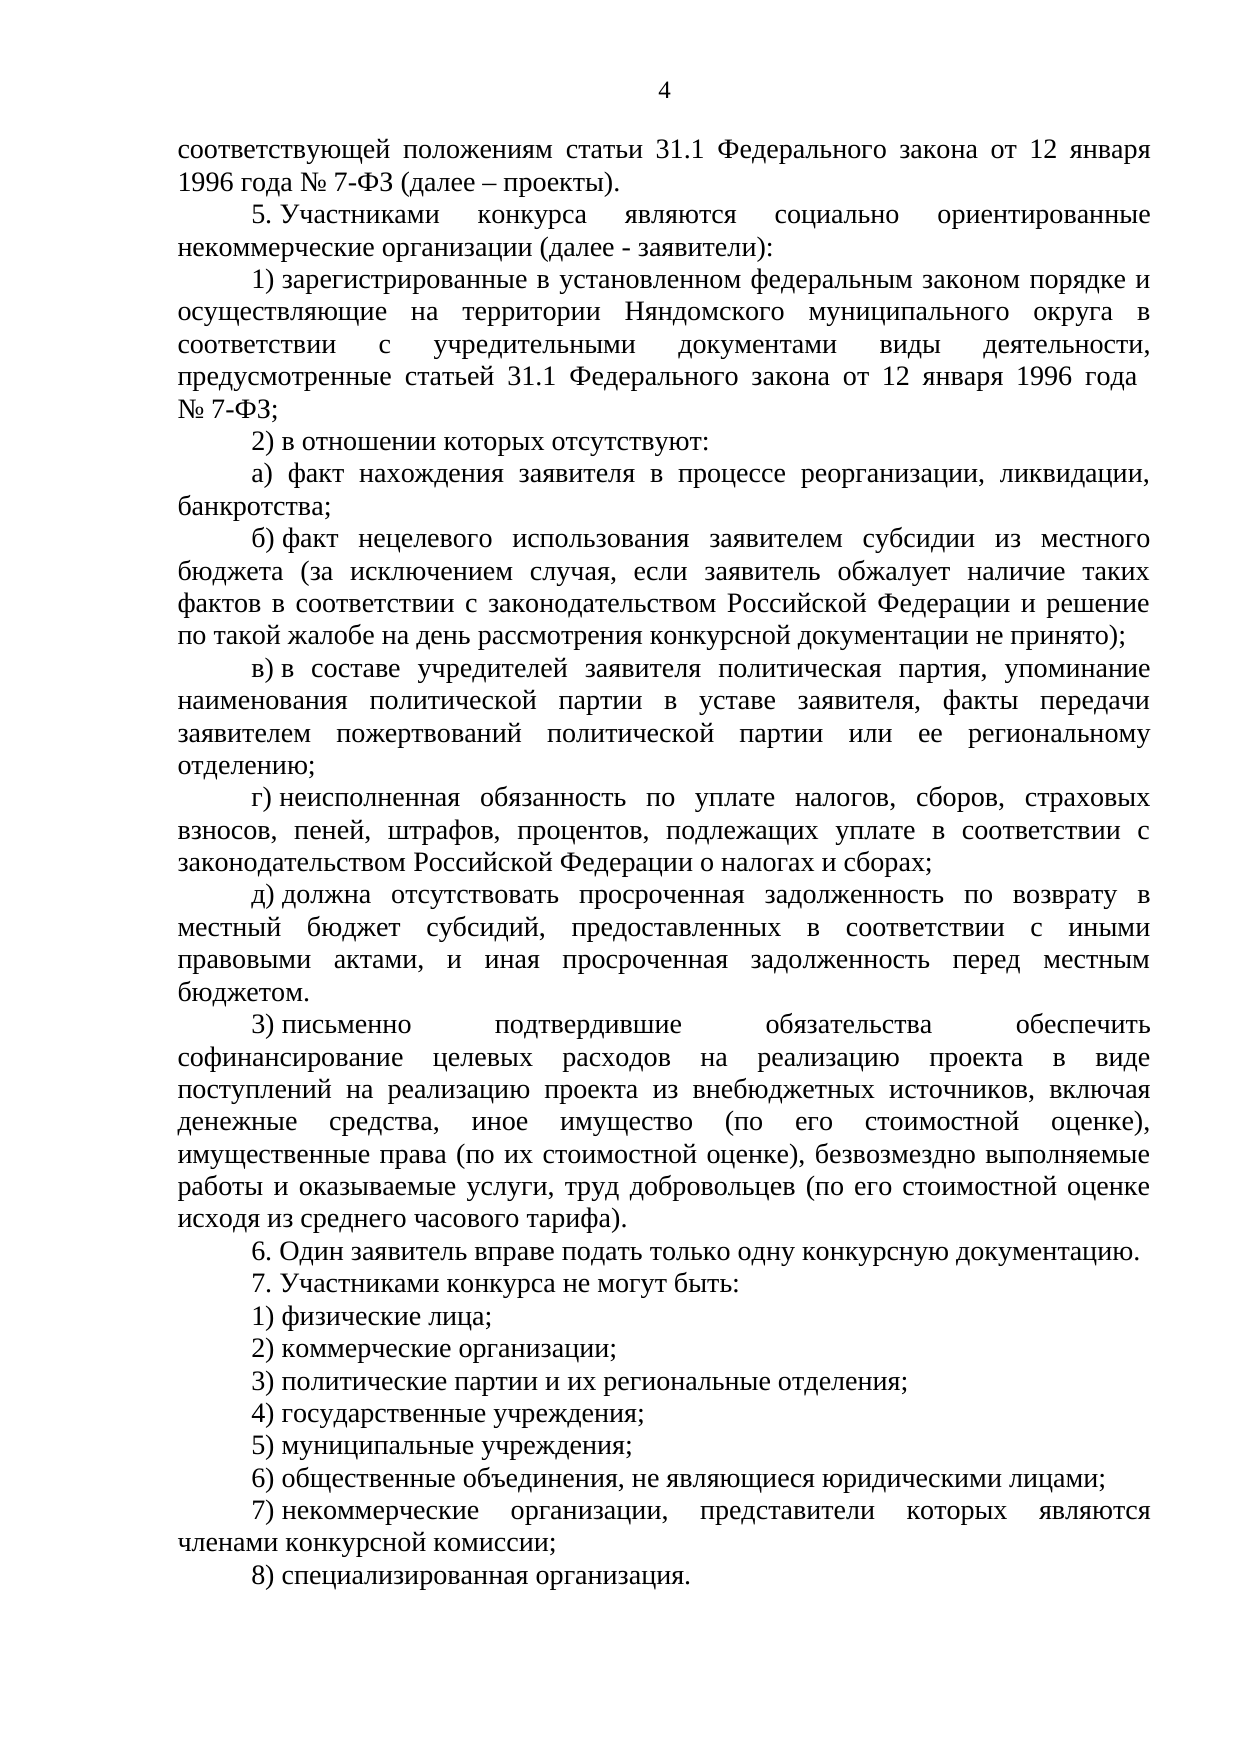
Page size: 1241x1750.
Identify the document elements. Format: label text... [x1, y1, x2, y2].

text 5. Участниками конкурса являются социально ориентированные некоммерческие организации (далее - заявители): [177, 197, 1152, 262]
text 2) коммерческие организации; [177, 1331, 1152, 1363]
text б) факт нецелевого использования заявителем субсидии из местного бюджета (за исключением случая, если заявитель обжалует наличие таких фактов в соответствии с законодательством Российской Федерации и решение по такой жалобе на день рассмотрения конкурсной документации не принято); [177, 521, 1152, 651]
text 8) специализированная организация. [177, 1558, 1152, 1590]
text 5) муниципальные учреждения; [177, 1428, 1152, 1461]
text 3) письменно подтвердившие обязательства обеспечить софинансирование целевых расходов на реализацию проекта в виде поступлений на реализацию проекта из внебюджетных источников, включая денежные средства, иное имущество (по его стоимостной оценке), имущественные права (по их стоимостной оценке), безвозмездно выполняемые работы и оказываемые услуги, труд добровольцев (по его стоимостной оценке исходя из среднего часового тарифа). [177, 1007, 1152, 1234]
text 7. Участниками конкурса не могут быть: [177, 1266, 1152, 1299]
text в) в составе учредителей заявителя политическая партия, упоминание наименования политической партии в уставе заявителя, факты передачи заявителем пожертвований политической партии или ее региональному отделению; [177, 651, 1152, 780]
text д) должна отсутствовать просроченная задолженность по возврату в местный бюджет субсидий, предоставленных в соответствии с иными правовыми актами, и иная просроченная задолженность перед местным бюджетом. [177, 878, 1152, 1007]
text 3) политические партии и их региональные отделения; [177, 1363, 1152, 1396]
text 6) общественные объединения, не являющиеся юридическими лицами; [177, 1461, 1152, 1493]
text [177, 132, 1152, 197]
text г) неисполненная обязанность по уплате налогов, сборов, страховых взносов, пеней, штрафов, процентов, подлежащих уплате в соответствии с законодательством Российской Федерации о налогах и сборах; [177, 780, 1152, 878]
text 6. Один заявитель вправе подать только одну конкурсную документацию. [177, 1234, 1152, 1266]
text 2) в отношении которых отсутствуют: [177, 424, 1152, 456]
text 4) государственные учреждения; [177, 1396, 1152, 1428]
text а) факт нахождения заявителя в процессе реорганизации, ликвидации, банкротства; [177, 456, 1152, 521]
text 7) некоммерческие организации, представители которых являются членами конкурсной комиссии; [177, 1493, 1152, 1558]
text 1) физические лица; [177, 1299, 1152, 1331]
text 1) зарегистрированные в установленном федеральным законом порядке и осуществляющие на территории Няндомского муниципального округа в соответствии с учредительными документами виды деятельности, предусмотренные статьей 31.1 Федерального закона от 12 января 1996 года № 7-ФЗ; [177, 262, 1152, 424]
